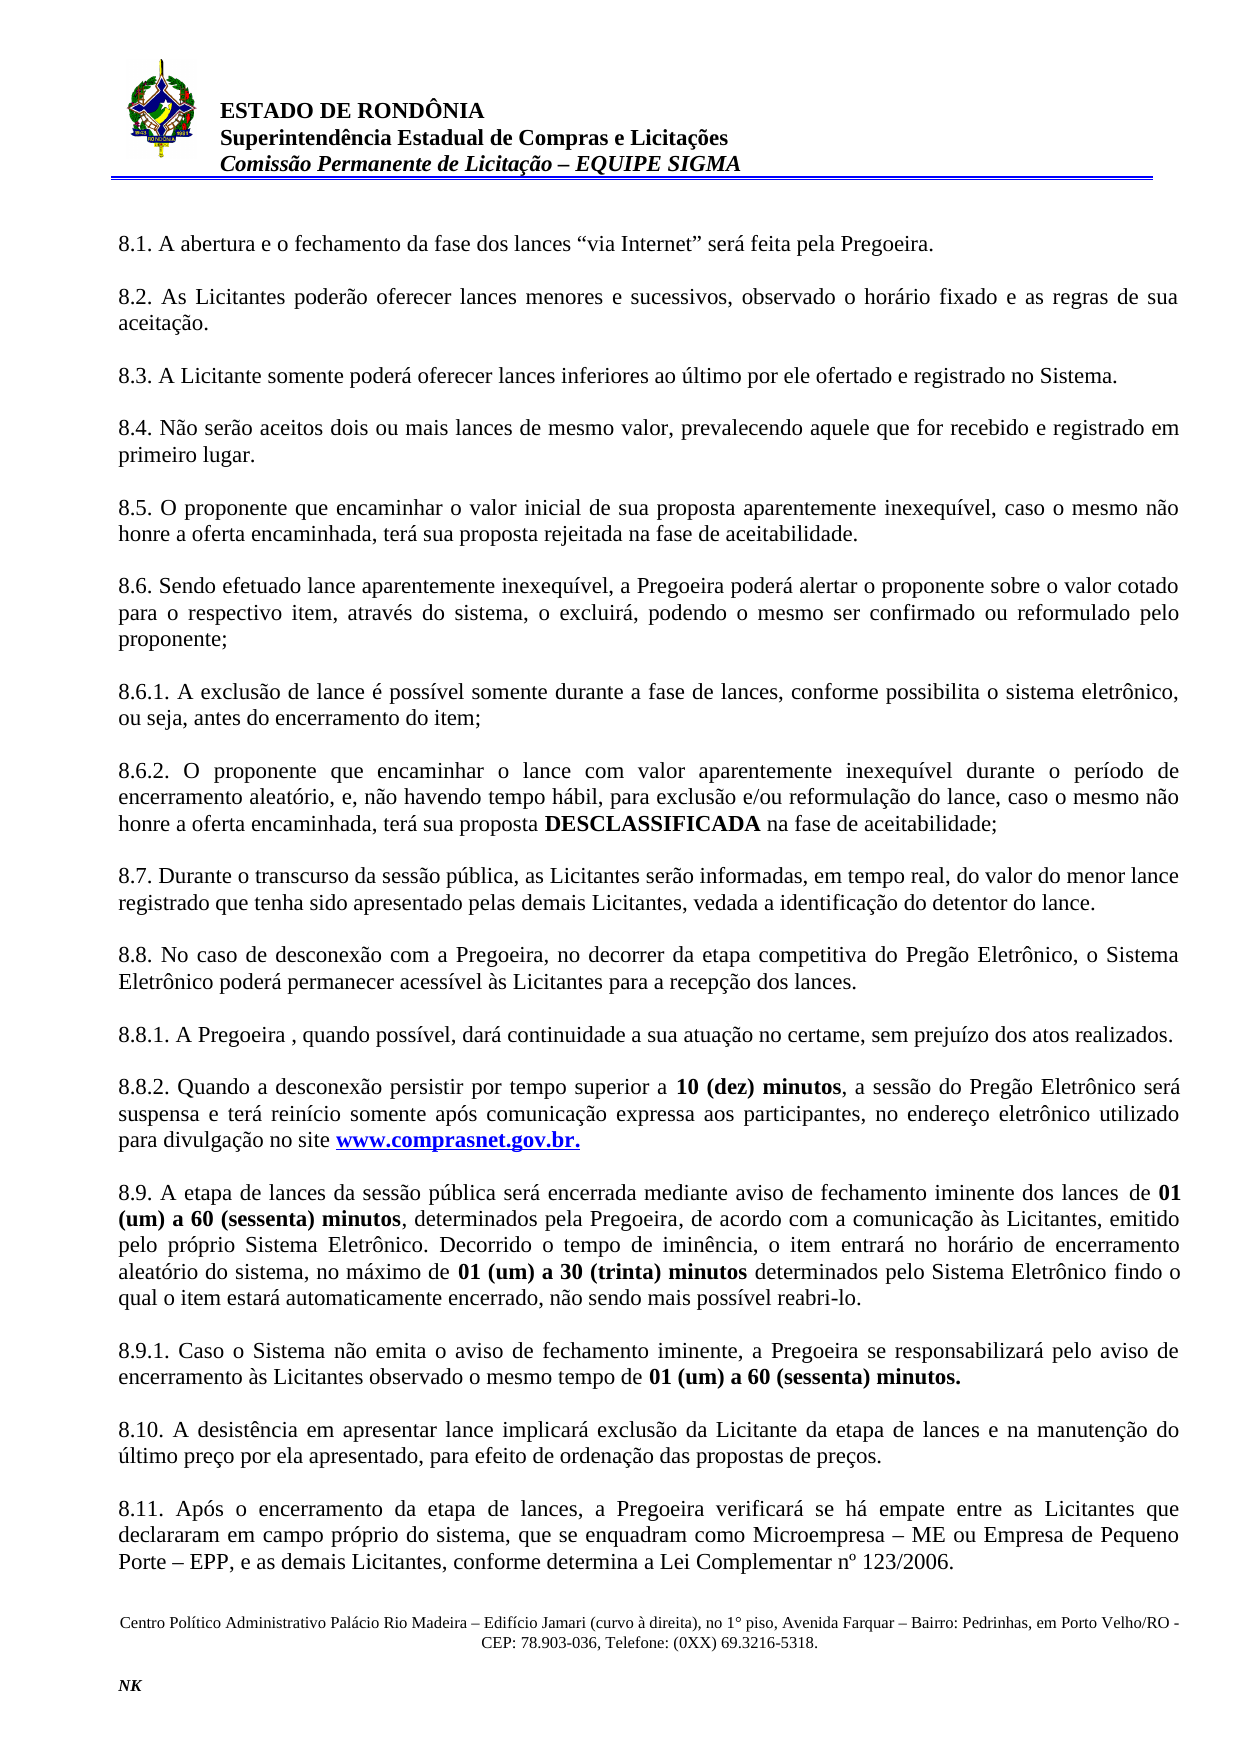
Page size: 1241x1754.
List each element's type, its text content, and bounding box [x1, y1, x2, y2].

text 8.6.2. O proponente que encaminhar o lance com valor aparentemente inexequível durante o período de encerramento aleatório, e, não havendo tempo hábil, para exclusão e/ou reformulação do lance, caso o mesmo não honre a oferta encaminhada, terá sua proposta DESCLASSIFICADA na fase de aceitabilidade; [118, 757, 1181, 836]
picture [125, 59, 198, 159]
text 8.9. A etapa de lances da sessão pública será encerrada mediante aviso de fechamento iminente dos lances de 01 (um) a 60 (sessenta) minutos, determinados pela Pregoeira, de acordo com a comunicação às Licitantes, emitido pelo próprio Sistema Eletrônico. Decorrido o tempo de iminência, o item entrará no horário de encerramento aleatório do sistema, no máximo de 01 (um) a 30 (trinta) minutos determinados pelo Sistema Eletrônico findo o qual o item estará automaticamente encerrado, não sendo mais possível reabri-lo. [118, 1179, 1181, 1311]
text 8.4. Não serão aceitos dois ou mais lances de mesmo valor, prevalecendo aquele que for recebido e registrado em primeiro lugar. [118, 414, 1181, 467]
text 8.8. No caso de desconexão com a Pregoeira, no decorrer da etapa competitiva do Pregão Eletrônico, o Sistema Eletrônico poderá permanecer acessível às Licitantes para a recepção dos lances. [118, 942, 1181, 994]
text 8.10. A desistência em apresentar lance implicará exclusão da Licitante da etapa de lances e na manutenção do último preço por ela apresentado, para efeito de ordenação das propostas de preços. [118, 1416, 1181, 1469]
text 8.5. O proponente que encaminhar o valor inicial de sua proposta aparentemente inexequível, caso o mesmo não honre a oferta encaminhada, terá sua proposta rejeitada na fase de aceitabilidade. [118, 493, 1181, 546]
text 8.1. A abertura e o fechamento da fase dos lances “via Internet” será feita pela Pregoeira. [118, 230, 1181, 256]
text 8.7. Durante o transcurso da sessão pública, as Licitantes serão informadas, em tempo real, do valor do menor lance registrado que tenha sido apresentado pelas demais Licitantes, vedada a identificação do detentor do lance. [118, 862, 1181, 915]
text 8.3. A Licitante somente poderá oferecer lances inferiores ao último por ele ofertado e registrado no Sistema. [118, 362, 1181, 388]
text 8.6. Sendo efetuado lance aparentemente inexequível, a Pregoeira poderá alertar o proponente sobre o valor cotado para o respectivo item, através do sistema, o excluirá, podendo o mesmo ser confirmado ou reformulado pelo proponente; [118, 573, 1181, 652]
text 8.8.1. A Pregoeira , quando possível, dará continuidade a sua atuação no certame, sem prejuízo dos atos realizados. [118, 1021, 1181, 1047]
text 8.2. As Licitantes poderão oferecer lances menores e sucessivos, observado o horário fixado e as regras de sua aceitação. [118, 283, 1181, 335]
text 8.6.1. A exclusão de lance é possível somente durante a fase de lances, conforme possibilita o sistema eletrônico, ou seja, antes do encerramento do item; [118, 678, 1181, 731]
text 8.8.2. Quando a desconexão persistir por tempo superior a 10 (dez) minutos, a sessão do Pregão Eletrônico será suspensa e terá reinício somente após comunicação expressa aos participantes, no endereço eletrônico utilizado para divulgação no site www.comprasnet.gov.br. [118, 1073, 1181, 1152]
text 8.9.1. Caso o Sistema não emita o aviso de fechamento iminente, a Pregoeira se responsabilizará pelo aviso de encerramento às Licitantes observado o mesmo tempo de 01 (um) a 60 (sessenta) minutos. [118, 1337, 1181, 1389]
text 8.11. Após o encerramento da etapa de lances, a Pregoeira verificará se há empate entre as Licitantes que declararam em campo próprio do sistema, que se enquadram como Microempresa – ME ou Empresa de Pequeno Porte – EPP, e as demais Licitantes, conforme determina a Lei Complementar nº 123/2006. [118, 1495, 1181, 1574]
